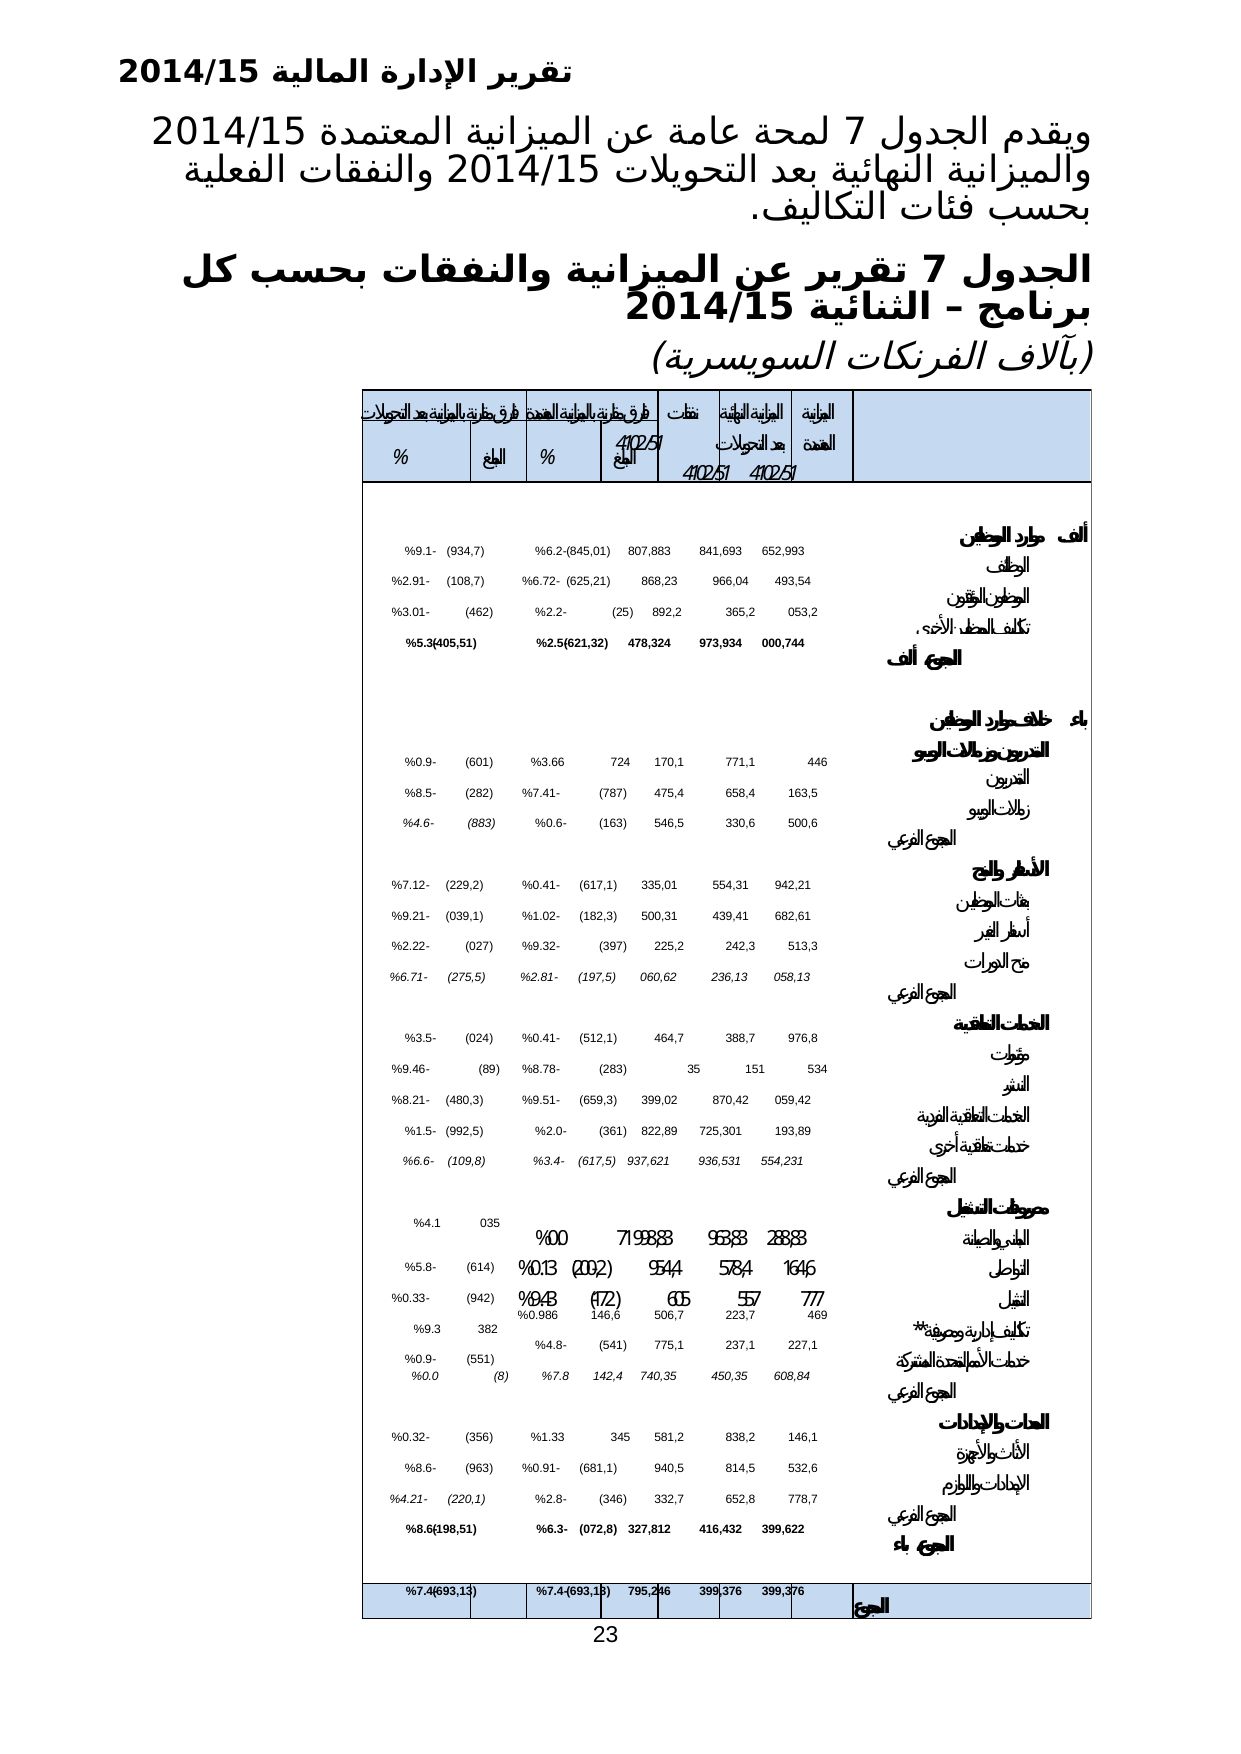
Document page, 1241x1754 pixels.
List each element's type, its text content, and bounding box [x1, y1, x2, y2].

subtitle الجدول 7 تقرير عن الميزانية والنفقات بحسب كل برنامج – الثنائية 2014/15 [118, 252, 1092, 327]
text ويقدم الجدول 7 لمحة عامة عن الميزانية المعتمدة 2014/15 والميزانية النهائية بعد التحويلات 2014/15 والنفقات الفعلية بحسب فئات التكاليف. [118, 114, 1092, 227]
text (بآلاف الفرنكات السويسرية) [118, 339, 1092, 377]
